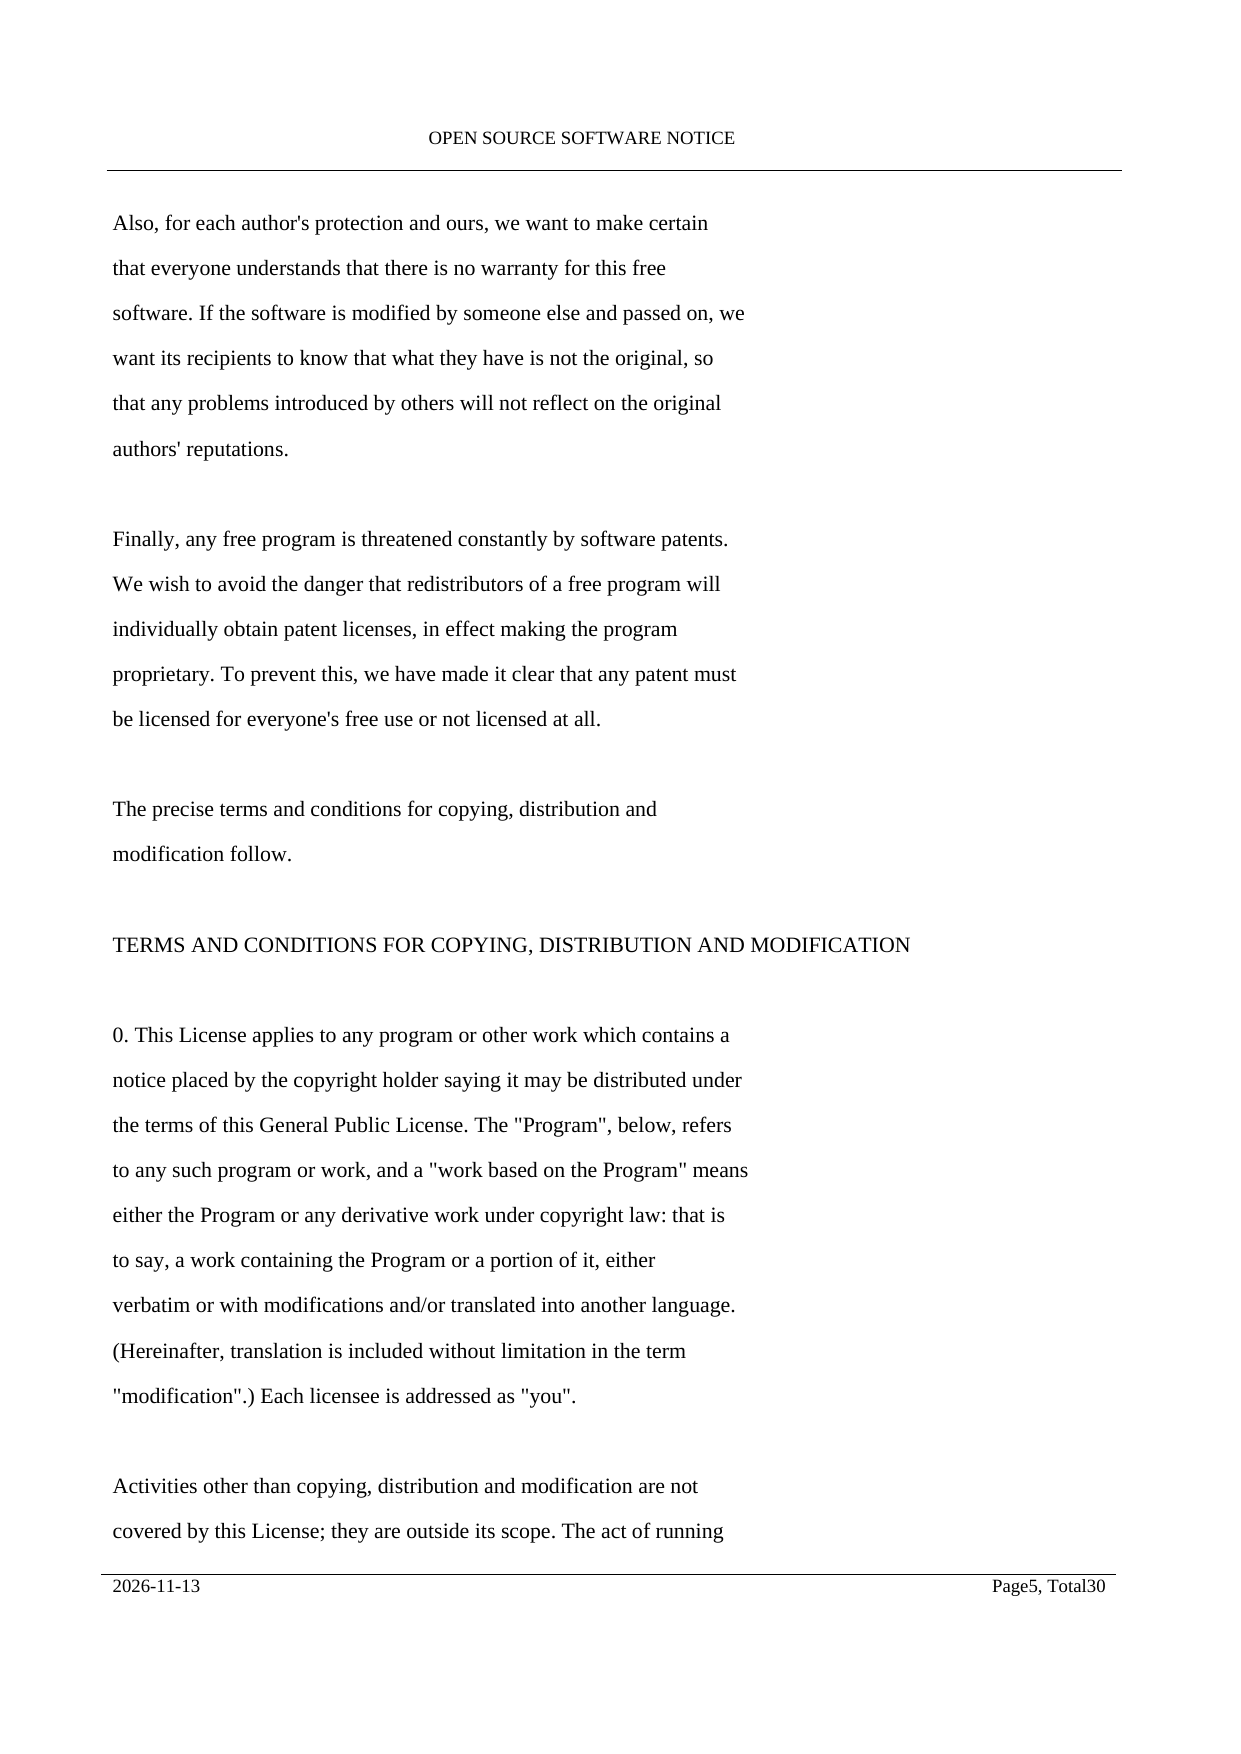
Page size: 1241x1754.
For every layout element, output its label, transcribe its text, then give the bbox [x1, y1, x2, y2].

text We wish to avoid the danger that redistributors of a free program will [112, 567, 1128, 600]
text to any such program or work, and a "work based on the Program" means [112, 1153, 1128, 1186]
text Finally, any free program is threatened constantly by software patents. [112, 522, 1128, 554]
text TERMS AND CONDITIONS FOR COPYING, DISTRIBUTION AND MODIFICATION [112, 928, 1128, 961]
text notice placed by the copyright holder saying it may be distributed under [112, 1063, 1128, 1096]
text that everyone understands that there is no warranty for this free [112, 251, 1128, 284]
text software. If the software is modified by someone else and passed on, we [112, 297, 1128, 329]
text either the Program or any derivative work under copyright law: that is [112, 1199, 1128, 1231]
text to say, a work containing the Program or a portion of it, either [112, 1244, 1128, 1276]
text that any problems introduced by others will not reflect on the original [112, 387, 1128, 419]
text authors' reputations. [112, 432, 1128, 464]
text 0. This License applies to any program or other work which contains a [112, 1018, 1128, 1051]
text "modification".) Each licensee is addressed as "you". [112, 1379, 1128, 1412]
text Also, for each author's protection and ours, we want to make certain [112, 206, 1128, 239]
text The precise terms and conditions for copying, distribution and [112, 793, 1128, 825]
text covered by this License; they are outside its scope. The act of running [112, 1514, 1128, 1547]
text want its recipients to know that what they have is not the original, so [112, 342, 1128, 374]
text the terms of this General Public License. The "Program", below, refers [112, 1108, 1128, 1141]
text (Hereinafter, translation is included without limitation in the term [112, 1334, 1128, 1366]
text be licensed for everyone's free use or not licensed at all. [112, 702, 1128, 735]
text proprietary. To prevent this, we have made it clear that any patent must [112, 657, 1128, 690]
text modification follow. [112, 838, 1128, 870]
text Activities other than copying, distribution and modification are not [112, 1469, 1128, 1502]
text verbatim or with modifications and/or translated into another language. [112, 1289, 1128, 1321]
text individually obtain patent licenses, in effect making the program [112, 612, 1128, 645]
